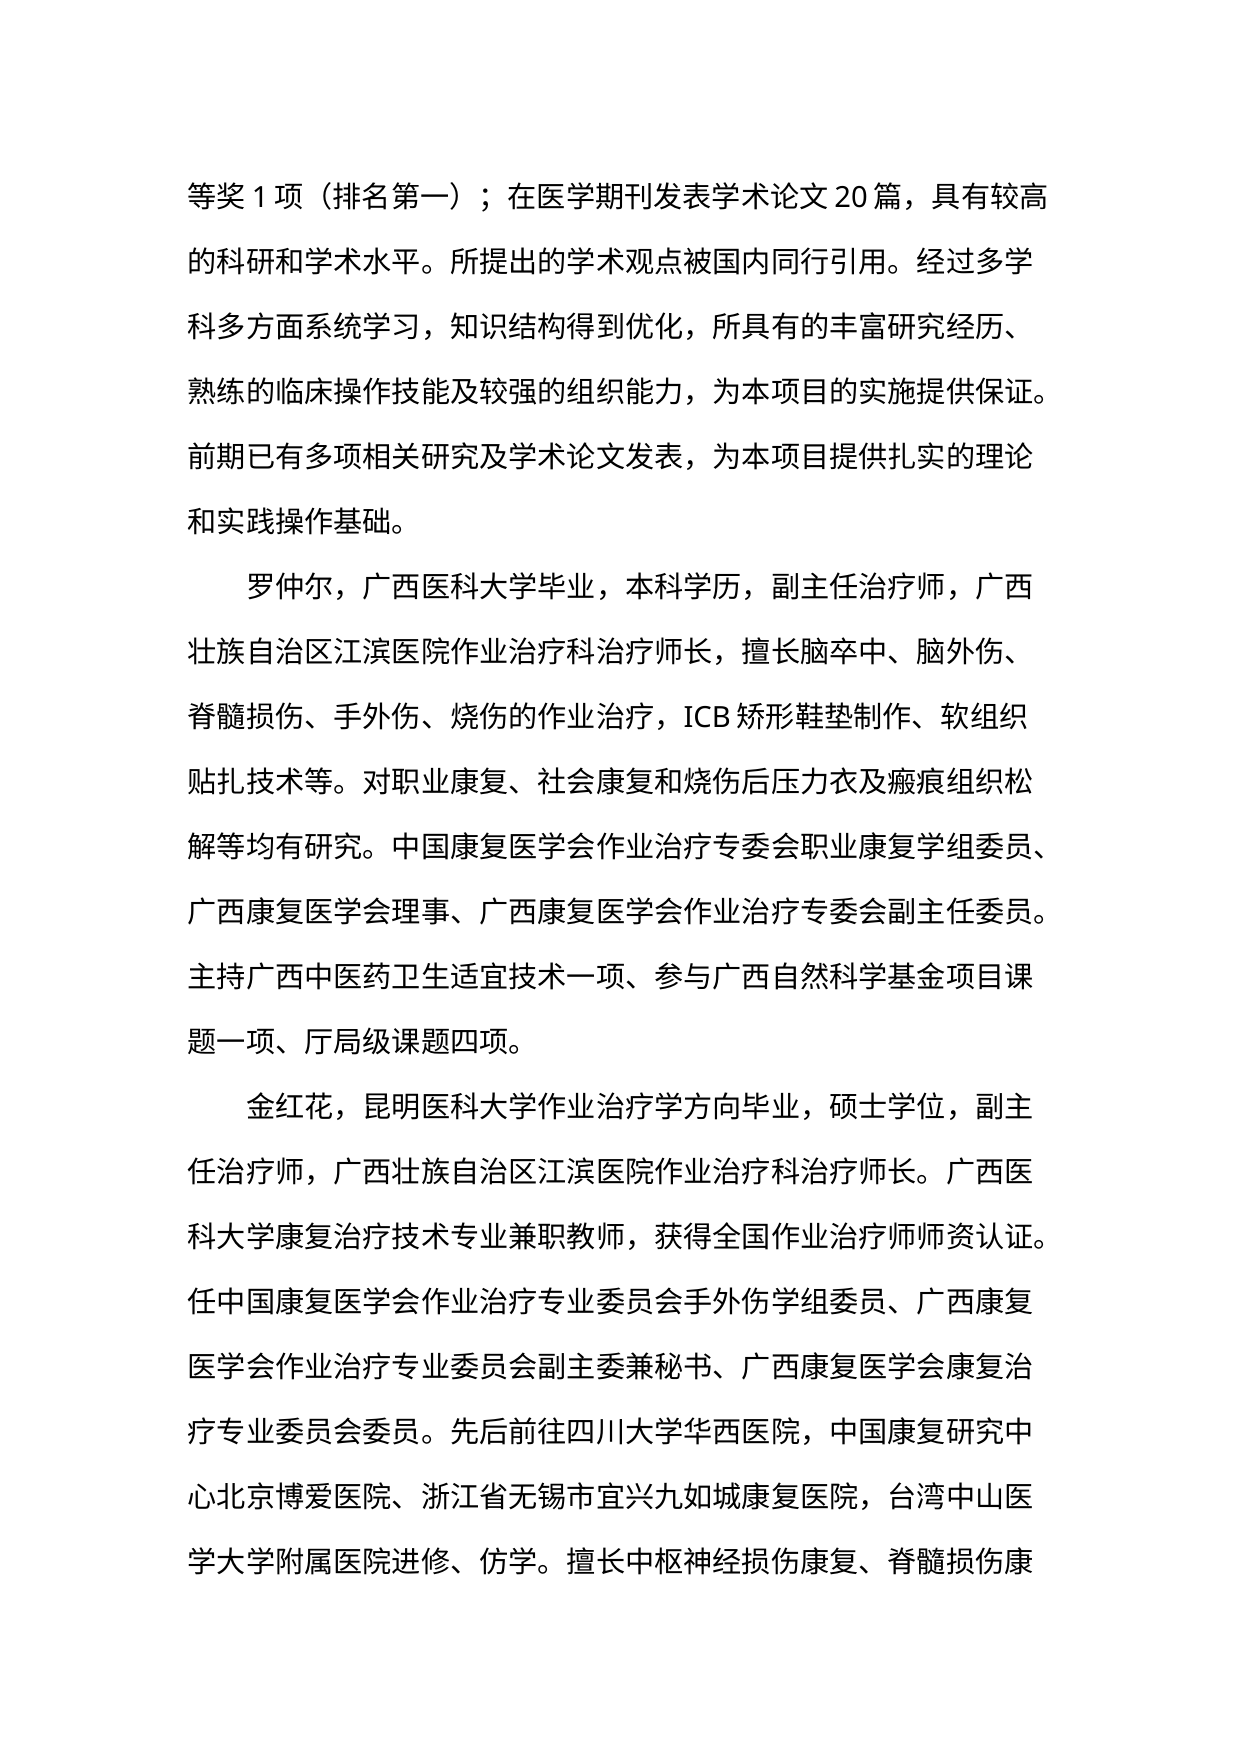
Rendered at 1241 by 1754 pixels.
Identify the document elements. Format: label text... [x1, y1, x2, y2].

text 罗仲尔，广西医科大学毕业，本科学历，副主任治疗师，广西壮族自治区江滨医院作业治疗科治疗师长，擅长脑卒中、脑外伤、脊髓损伤、手外伤、烧伤的作业治疗，ICB矫形鞋垫制作、软组织贴扎技术等。对职业康复、社会康复和烧伤后压力衣及瘢痕组织松解等均有研究。中国康复医学会作业治疗专委会职业康复学组委员、广西康复医学会理事、广西康复医学会作业治疗专委会副主任委员。主持广西中医药卫生适宜技术一项、参与广西自然科学基金项目课题一项、厅局级课题四项。 [187, 552, 1053, 1072]
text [187, 1072, 1053, 1592]
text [187, 162, 1053, 552]
